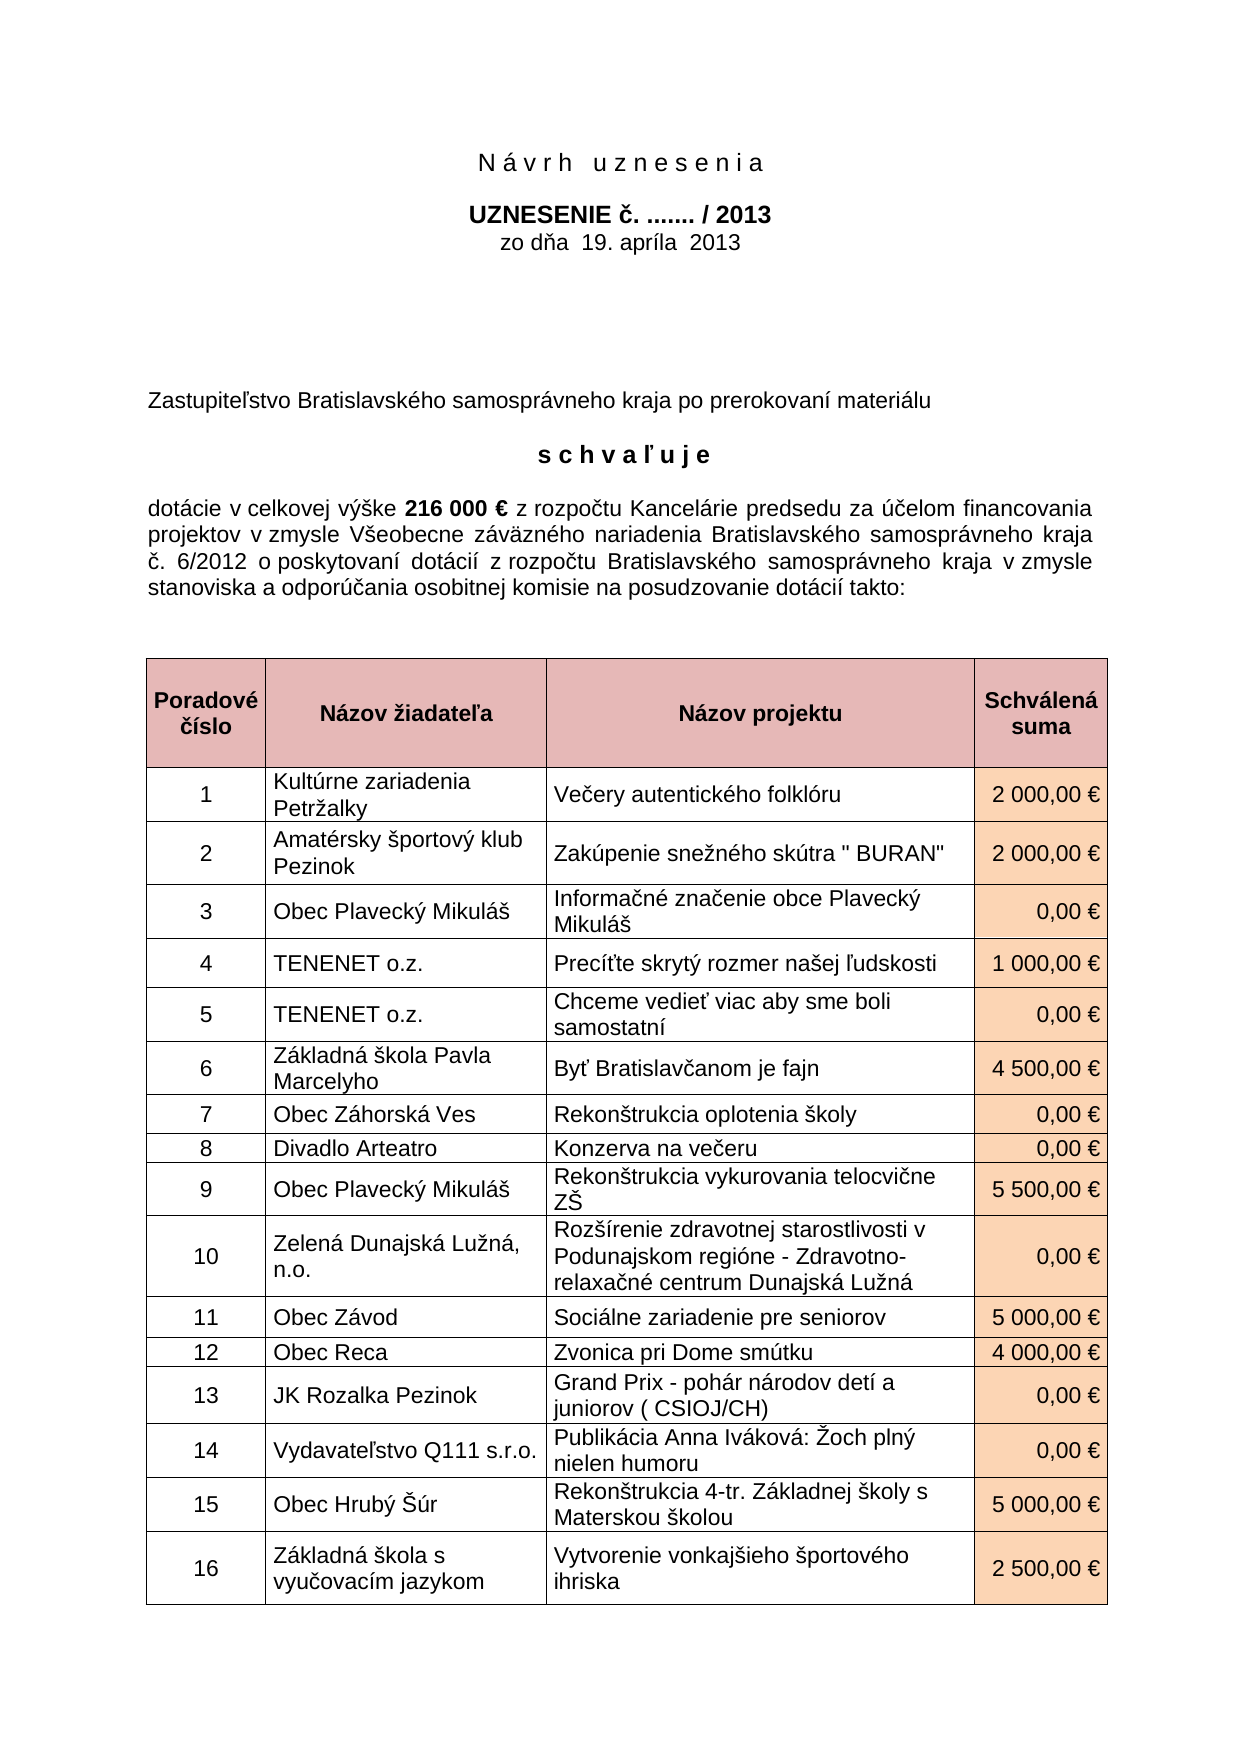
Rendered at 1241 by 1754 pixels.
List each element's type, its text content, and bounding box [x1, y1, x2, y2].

table_cell Amatérsky športový klub Pezinok [266, 822, 546, 884]
table_cell 5 [147, 988, 265, 1041]
table_cell Rekonštrukcia 4-tr. Základnej školy s Materskou školou [547, 1478, 974, 1531]
text N á v r h u z n e s e n i a [148, 148, 1093, 176]
table_header Poradové číslo [147, 659, 265, 767]
table_cell 15 [147, 1478, 265, 1531]
table_cell 16 [147, 1532, 265, 1604]
table_cell 2 000,00 € [975, 822, 1107, 884]
table_cell 2 500,00 € [975, 1532, 1107, 1604]
table_cell Divadlo Arteatro [266, 1134, 546, 1162]
table_header Názov žiadateľa [266, 659, 546, 767]
table_cell Obec Hrubý Šúr [266, 1478, 546, 1531]
table_cell Rekonštrukcia vykurovania telocvične ZŠ [547, 1163, 974, 1215]
table_cell 5 000,00 € [975, 1297, 1107, 1337]
table_cell 0,00 € [975, 1367, 1107, 1423]
table_cell 0,00 € [975, 1216, 1107, 1296]
table_cell Publikácia Anna Iváková: Žoch plný nielen humoru [547, 1424, 974, 1477]
table_cell Rekonštrukcia oplotenia školy [547, 1095, 974, 1133]
table_cell Obec Plavecký Mikuláš [266, 1163, 546, 1215]
table_cell 2 [147, 822, 265, 884]
text Zastupiteľstvo Bratislavského samosprávneho kraja po prerokovaní materiálu [148, 387, 1093, 413]
table_cell 3 [147, 885, 265, 937]
table_cell Konzerva na večeru [547, 1134, 974, 1162]
table_cell 6 [147, 1042, 265, 1094]
table_cell 1 [147, 768, 265, 821]
table_cell Zelená Dunajská Lužná, n.o. [266, 1216, 546, 1296]
table_cell 8 [147, 1134, 265, 1162]
table_cell 0,00 € [975, 885, 1107, 937]
table_cell 0,00 € [975, 988, 1107, 1041]
table_cell 14 [147, 1424, 265, 1477]
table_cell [547, 1532, 974, 1604]
table_cell 1 000,00 € [975, 939, 1107, 987]
table_cell 2 000,00 € [975, 768, 1107, 821]
table_cell Zakúpenie snežného skútra " BURAN" [547, 822, 974, 884]
table_cell 4 [147, 939, 265, 987]
text zo dňa 19. apríla 2013 [148, 229, 1093, 255]
table_cell 12 [147, 1338, 265, 1366]
table_cell Obec Reca [266, 1338, 546, 1366]
table_cell 10 [147, 1216, 265, 1296]
table_cell Sociálne zariadenie pre seniorov [547, 1297, 974, 1337]
table_cell 11 [147, 1297, 265, 1337]
table_cell 7 [147, 1095, 265, 1133]
table_cell Obec Záhorská Ves [266, 1095, 546, 1133]
table_cell 4 500,00 € [975, 1042, 1107, 1094]
table_cell Precíťte skrytý rozmer našej ľudskosti [547, 939, 974, 987]
table_cell 5 500,00 € [975, 1163, 1107, 1215]
table_cell 0,00 € [975, 1134, 1107, 1162]
table_header Názov projektu [547, 659, 974, 767]
table_cell Informačné značenie obce Plavecký Mikuláš [547, 885, 974, 937]
table_cell Kultúrne zariadenia Petržalky [266, 768, 546, 821]
table_cell TENENET o.z. [266, 939, 546, 987]
table_cell 0,00 € [975, 1424, 1107, 1477]
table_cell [266, 1532, 546, 1604]
table_header Schválená suma [975, 659, 1107, 767]
table_cell Obec Plavecký Mikuláš [266, 885, 546, 937]
table_cell TENENET o.z. [266, 988, 546, 1041]
text s c h v a ľ u j e [148, 440, 1093, 469]
table_cell Rozšírenie zdravotnej starostlivosti v Podunajskom regióne - Zdravotno-relaxačné centrum Dunajská Lužná [547, 1216, 974, 1296]
table_cell Byť Bratislavčanom je fajn [547, 1042, 974, 1094]
table_cell Vydavateľstvo Q111 s.r.o. [266, 1424, 546, 1477]
table_cell 4 000,00 € [975, 1338, 1107, 1366]
table_cell 0,00 € [975, 1095, 1107, 1133]
text dotácie v celkovej výške 216 000 € z rozpočtu Kancelárie predsedu za účelom financovania projektov v zmysle Všeobecne záväzného nariadenia Bratislavského samosprávneho kraja č. 6/2012 o poskytovaní dotácií z rozpočtu Bratislavského samosprávneho kraja v zmysle stanoviska a odporúčania osobitnej komisie na posudzovanie dotácií takto: [148, 495, 1093, 600]
table_cell 9 [147, 1163, 265, 1215]
table_cell Obec Závod [266, 1297, 546, 1337]
table_cell Večery autentického folklóru [547, 768, 974, 821]
text UZNESENIE č. ....... / 2013 [148, 200, 1093, 229]
table_cell Základná škola Pavla Marcelyho [266, 1042, 546, 1094]
table_cell 5 000,00 € [975, 1478, 1107, 1531]
table_cell Grand Prix - pohár národov detí a juniorov ( CSIOJ/CH) [547, 1367, 974, 1423]
table_cell Zvonica pri Dome smútku [547, 1338, 974, 1366]
table_cell Chceme vedieť viac aby sme boli samostatní [547, 988, 974, 1041]
table_cell JK Rozalka Pezinok [266, 1367, 546, 1423]
table_cell 13 [147, 1367, 265, 1423]
